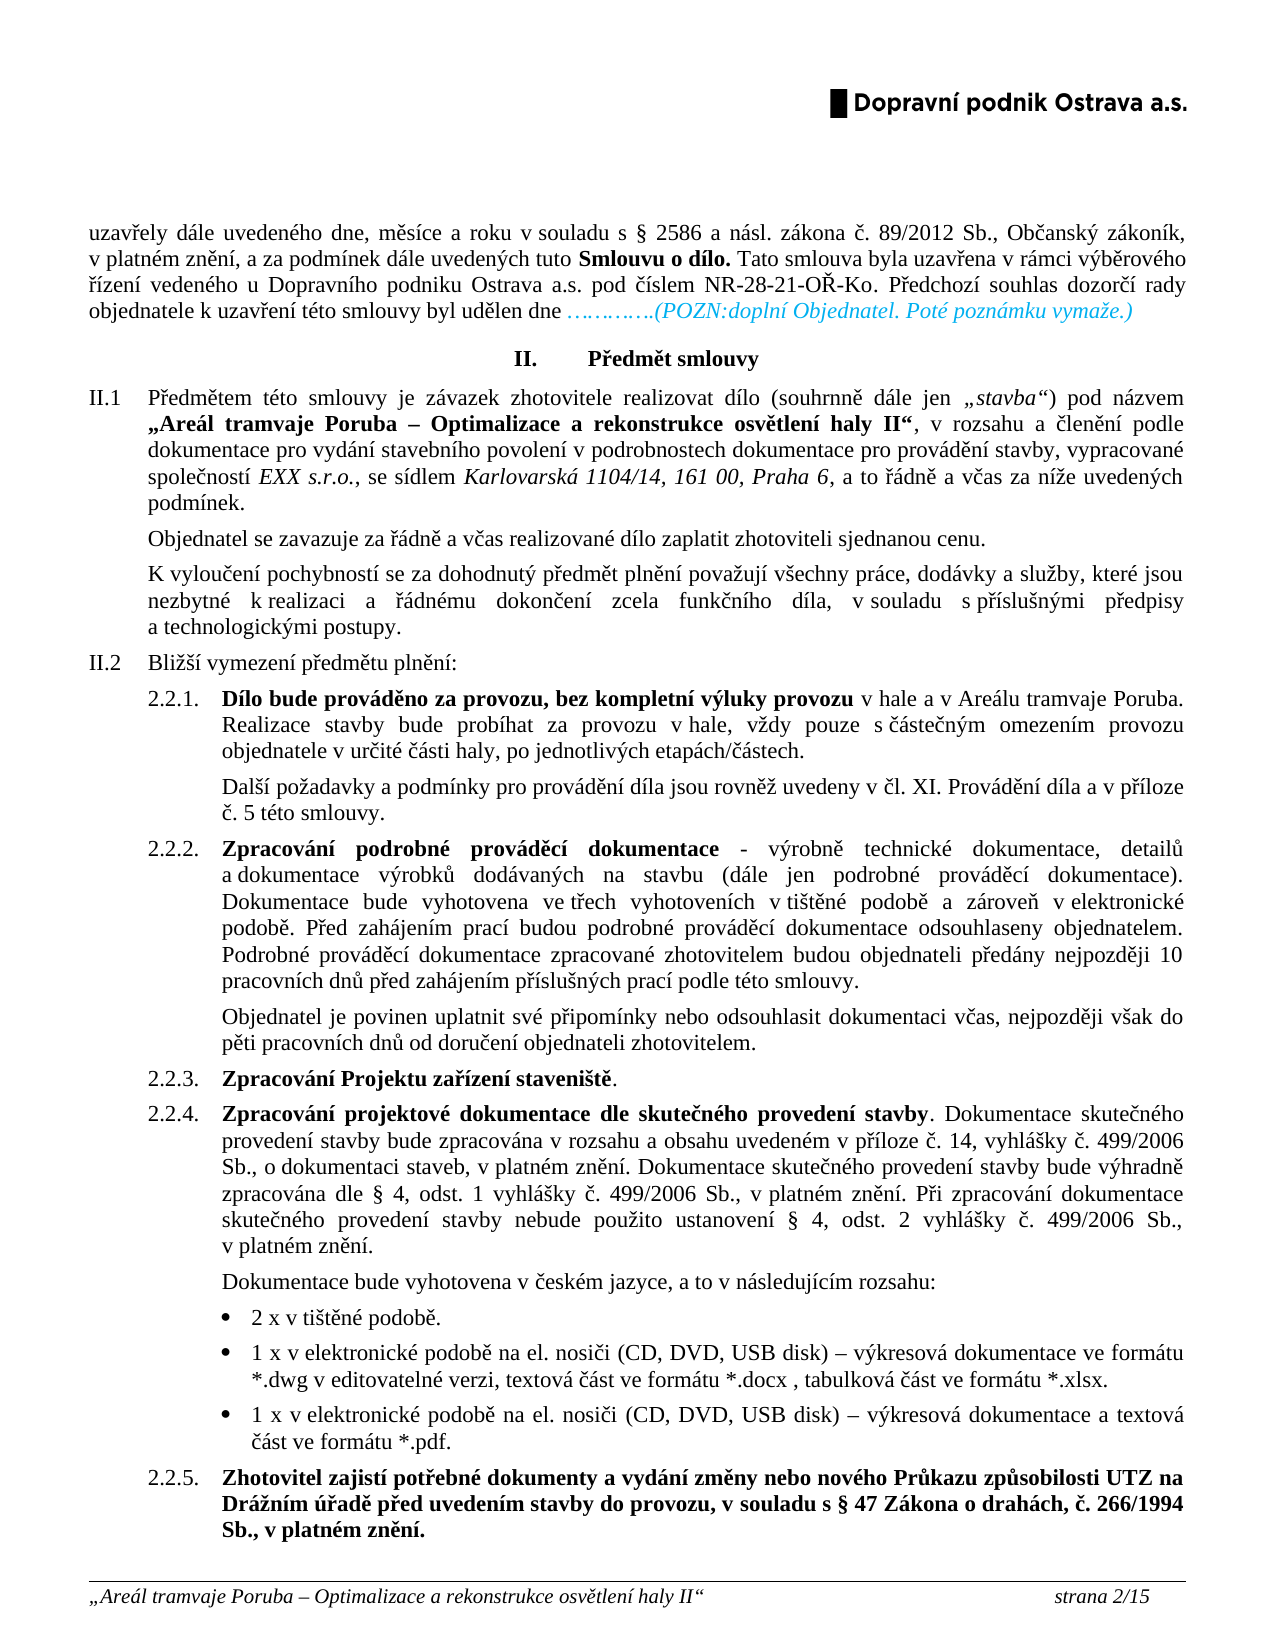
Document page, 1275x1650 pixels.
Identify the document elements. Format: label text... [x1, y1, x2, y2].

list 1 x v elektronické podobě na el. nosiči (CD, DVD, USB disk) – výkresová dokumentace a textová část ve formátu *.pdf. [222, 1402, 1184, 1454]
text Objednatel je povinen uplatnit své připomínky nebo odsouhlasit dokumentaci včas, nejpozději však do pěti pracovních dnů od doručení objednateli zhotovitelem. [222, 1003, 1184, 1055]
list Objednatel se zavazuje za řádně a včas realizované dílo zaplatit zhotoviteli sjednanou cenu. [148, 525, 1184, 551]
list Předmětem této smlouvy je závazek zhotovitele realizovat dílo (souhrnně dále jen „stavba“) pod názvem „Areál tramvaje Poruba – Optimalizace a rekonstrukce osvětlení haly II“, v rozsahu a členění podle dokumentace pro vydání stavebního povolení v podrobnostech dokumentace pro provádění stavby, vypracované společností EXX s.r.o., se sídlem Karlovarská 1104/14, 161 00, Praha 6, a to řádně a včas za níže uvedených podmínek. [89, 384, 1184, 515]
picture [830, 89, 1187, 118]
list Zhotovitel zajistí potřebné dokumenty a vydání změny nebo nového Průkazu způsobilosti UTZ na Drážním úřadě před uvedením stavby do provozu, v souladu s § 47 Zákona o drahách, č. 266/1994 Sb., v platném znění. [148, 1464, 1184, 1543]
list Bližší vymezení předmětu plnění: [89, 649, 1184, 675]
list Dílo bude prováděno za provozu, bez kompletní výluky provozu v hale a v Areálu tramvaje Poruba. Realizace stavby bude probíhat za provozu v hale, vždy pouze s částečným omezením provozu objednatele v určité části haly, po jednotlivých etapách/částech. [148, 685, 1184, 764]
list 1 x v elektronické podobě na el. nosiči (CD, DVD, USB disk) – výkresová dokumentace ve formátu *.dwg v editovatelné verzi, textová část ve formátu *.docx , tabulková část ve formátu *.xlsx. [222, 1339, 1184, 1392]
text uzavřely dále uvedeného dne, měsíce a roku v souladu s § 2586 a násl. zákona č. 89/2012 Sb., Občanský zákoník, v platném znění, a za podmínek dále uvedených tuto Smlouvu o dílo. Tato smlouva byla uzavřena v rámci výběrového řízení vedeného u Dopravního podniku Ostrava a.s. pod číslem NR-28-21-OŘ-Ko. Předchozí souhlas dozorčí rady objednatele k uzavření této smlouvy byl udělen dne ………….(POZN:doplní Objednatel. Poté poznámku vymaže.) [89, 218, 1186, 324]
text Další požadavky a podmínky pro provádění díla jsou rovněž uvedeny v čl. XI. Provádění díla a v příloze č. 5 této smlouvy. [222, 773, 1184, 826]
list K vyloučení pochybností se za dohodnutý předmět plnění považují všechny práce, dodávky a služby, které jsou nezbytné k realizaci a řádnému dokončení zcela funkčního díla, v souladu s příslušnými předpisy a technologickými postupy. [148, 561, 1184, 639]
subtitle Předmět smlouvy [89, 345, 1184, 371]
text Dokumentace bude vyhotovena v českém jazyce, a to v následujícím rozsahu: [222, 1268, 1184, 1294]
list Zpracování projektové dokumentace dle skutečného provedení stavby. Dokumentace skutečného provedení stavby bude zpracována v rozsahu a obsahu uvedeném v příloze č. 14, vyhlášky č. 499/2006 Sb., o dokumentaci staveb, v platném znění. Dokumentace skutečného provedení stavby bude výhradně zpracována dle § 4, odst. 1 vyhlášky č. 499/2006 Sb., v platném znění. Při zpracování dokumentace skutečného provedení stavby nebude použito ustanovení § 4, odst. 2 vyhlášky č. 499/2006 Sb., v platném znění. [148, 1101, 1184, 1259]
list Zpracování Projektu zařízení staveniště. [148, 1065, 1184, 1091]
list 2 x v tištěné podobě. [222, 1304, 1184, 1330]
list Zpracování podrobné prováděcí dokumentace - výrobně technické dokumentace, detailů a dokumentace výrobků dodávaných na stavbu (dále jen podrobné prováděcí dokumentace). Dokumentace bude vyhotovena ve třech vyhotoveních v tištěné podobě a zároveň v elektronické podobě. Před zahájením prací budou podrobné prováděcí dokumentace odsouhlaseny objednatelem. Podrobné prováděcí dokumentace zpracované zhotovitelem budou objednateli předány nejpozději 10 pracovních dnů před zahájením příslušných prací podle této smlouvy. [148, 835, 1184, 993]
